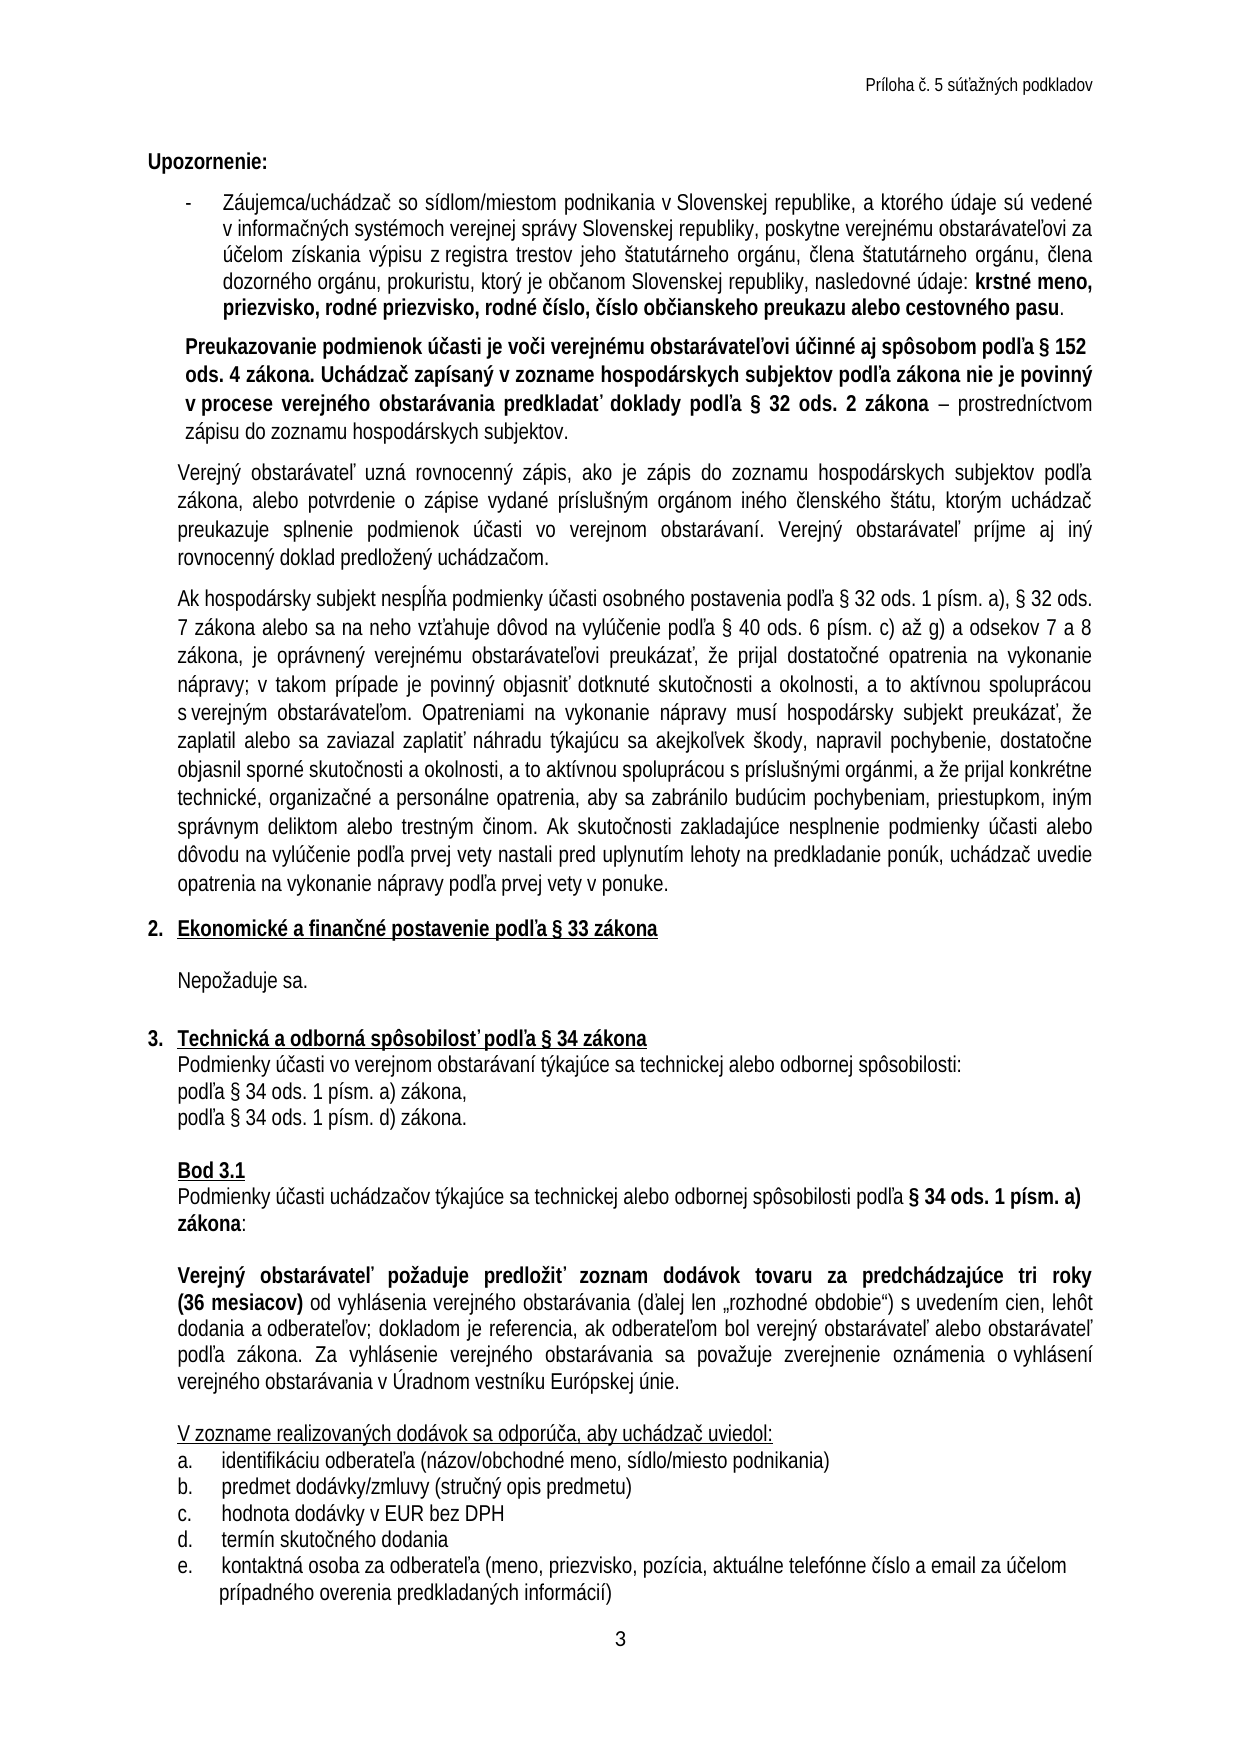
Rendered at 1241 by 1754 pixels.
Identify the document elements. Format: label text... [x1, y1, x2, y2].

list prípadného overenia predkladaných informácií) [177, 1578, 1093, 1605]
list V zozname realizovaných dodávok sa odporúča, aby uchádzač uviedol: [148, 1420, 1093, 1447]
list identifikáciu odberateľa (názov/obchodné meno, sídlo/miesto podnikania) [177, 1447, 1093, 1473]
text Preukazovanie podmienok účasti je voči verejnému obstarávateľovi účinné aj spôsobom podľa § 152 ods. 4 zákona. Uchádzač zapísaný v zozname hospodárskych subjektov podľa zákona nie je povinný v procese verejného obstarávania predkladať doklady podľa § 32 ods. 2 zákona – prostredníctvom zápisu do zoznamu hospodárskych subjektov. [185, 333, 1093, 444]
list Bod 3.1 [177, 1157, 1093, 1183]
text Upozornenie: [148, 148, 1093, 174]
text Verejný obstarávateľ uzná rovnocenný zápis, ako je zápis do zoznamu hospodárskych subjektov podľa zákona, alebo potvrdenie o zápise vydané príslušným orgánom iného členského štátu, ktorým uchádzač preukazuje splnenie podmienok účasti vo verejnom obstarávaní. Verejný obstarávateľ príjme aj iný rovnocenný doklad predložený uchádzačom. [177, 459, 1093, 571]
list Ekonomické a finančné postavenie podľa § 33 zákona [148, 915, 1093, 941]
list termín skutočného dodania [177, 1526, 1093, 1552]
list kontaktná osoba za odberateľa (meno, priezvisko, pozícia, aktuálne telefónne číslo a email za účelom [177, 1552, 1093, 1578]
list predmet dodávky/zmluvy (stručný opis predmetu) [177, 1473, 1093, 1499]
list Podmienky účasti uchádzačov týkajúce sa technickej alebo odbornej spôsobilosti podľa § 34 ods. 1 písm. a) zákona: [177, 1183, 1093, 1236]
list Technická a odborná spôsobilosť podľa § 34 zákona [148, 1025, 1093, 1051]
list Verejný obstarávateľ požaduje predložiť zoznam dodávok tovaru za predchádzajúce tri roky (36 mesiacov) od vyhlásenia verejného obstarávania (ďalej len „rozhodné obdobie“) s uvedením cien, lehôt dodania a odberateľov; dokladom je referencia, ak odberateľom bol verejný obstarávateľ alebo obstarávateľ podľa zákona. Za vyhlásenie verejného obstarávania sa považuje zverejnenie oznámenia o vyhlásení verejného obstarávania v Úradnom vestníku Európskej únie. [177, 1262, 1093, 1394]
list Záujemca/uchádzač so sídlom/miestom podnikania v Slovenskej republike, a ktorého údaje sú vedené v informačných systémoch verejnej správy Slovenskej republiky, poskytne verejnému obstarávateľovi za účelom získania výpisu z registra trestov jeho štatutárneho orgánu, člena štatutárneho orgánu, člena dozorného orgánu, prokuristu, ktorý je občanom Slovenskej republiky, nasledovné údaje: krstné meno, priezvisko, rodné priezvisko, rodné číslo, číslo občianskeho preukazu alebo cestovného pasu. [185, 188, 1093, 320]
list podľa § 34 ods. 1 písm. d) zákona. [177, 1104, 1093, 1131]
list Podmienky účasti vo verejnom obstarávaní týkajúce sa technickej alebo odbornej spôsobilosti: [177, 1051, 1093, 1078]
list podľa § 34 ods. 1 písm. a) zákona, [177, 1078, 1093, 1104]
text Nepožaduje sa. [148, 967, 1093, 994]
list hodnota dodávky v EUR bez DPH [177, 1499, 1093, 1526]
